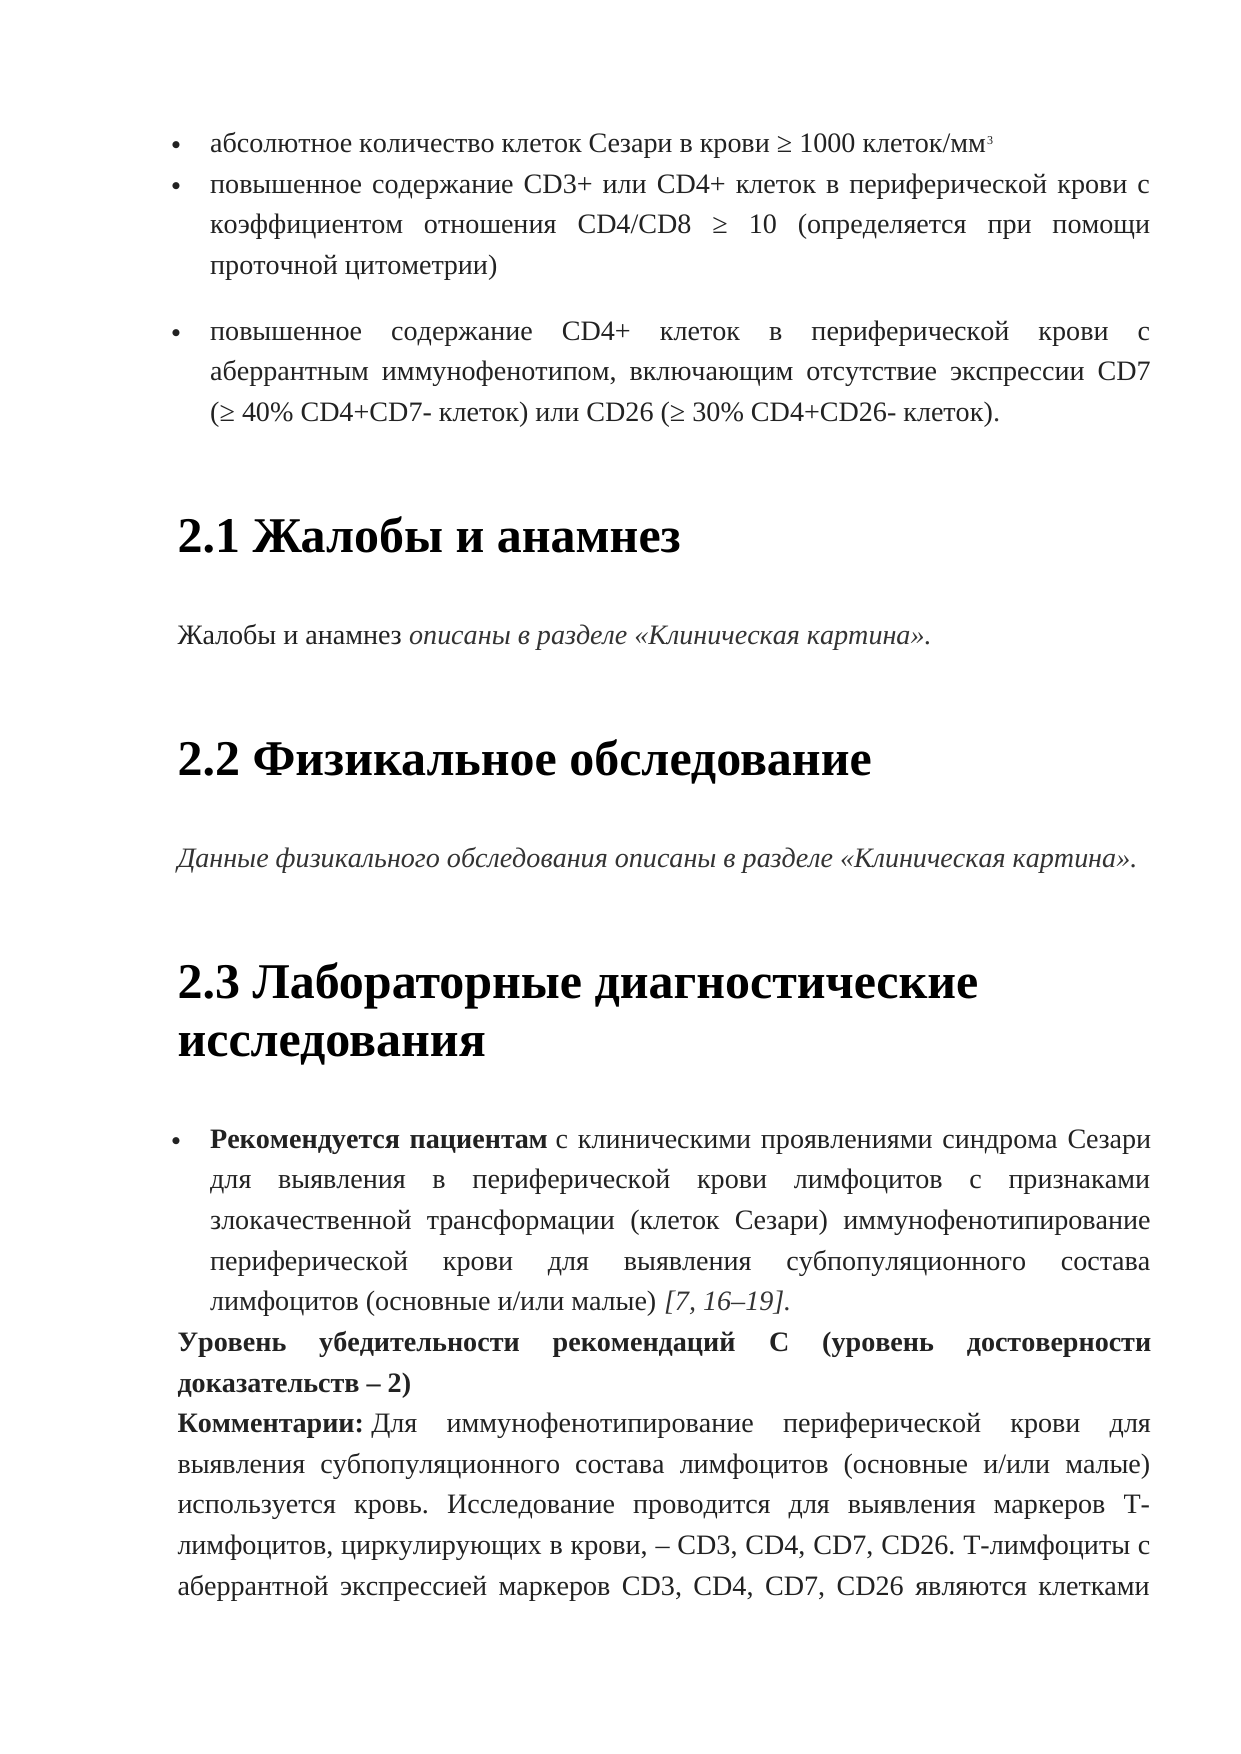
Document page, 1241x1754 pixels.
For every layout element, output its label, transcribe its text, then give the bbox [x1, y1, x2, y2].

list повышенное содержание CD3+ или CD4+ клеток в периферической крови с коэффициентом отношения CD4/CD8 ≥ 10 (определяется при помощи проточной цитометрии) [172, 159, 1152, 281]
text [177, 1398, 1152, 1601]
list повышенное содержание CD4+ клеток в периферической крови с аберрантным иммунофенотипом, включающим отсутствие экспрессии CD7 (≥ 40% CD4+СD7- клеток) или CD26 (≥ 30% CD4+CD26- клеток). [172, 306, 1152, 427]
text Жалобы и анамнез описаны в разделе «Клиническая картина». [177, 610, 1152, 651]
list абсолютное количество клеток Сезари в крови ≥ 1000 клеток/мм3 [172, 118, 1152, 159]
text Данные физикального обследования описаны в разделе «Клиническая картина». [177, 833, 1152, 874]
text Уровень убедительности рекомендаций С (уровень достоверности доказательств – 2) [177, 1317, 1152, 1398]
text 2.3 Лабораторные диагностические исследования [177, 952, 1152, 1067]
list Рекомендуется пациентам с клиническими проявлениями синдрома Сезари для выявления в периферической крови лимфоцитов с признаками злокачественной трансформации (клеток Сезари) иммунофенотипирование периферической крови для выявления субпопуляционного состава лимфоцитов (основные и/или малые) [7, 16–19]. [172, 1114, 1152, 1317]
text 2.2 Физикальное обследование [177, 729, 1152, 786]
text 2.1 Жалобы и анамнез [177, 506, 1152, 563]
